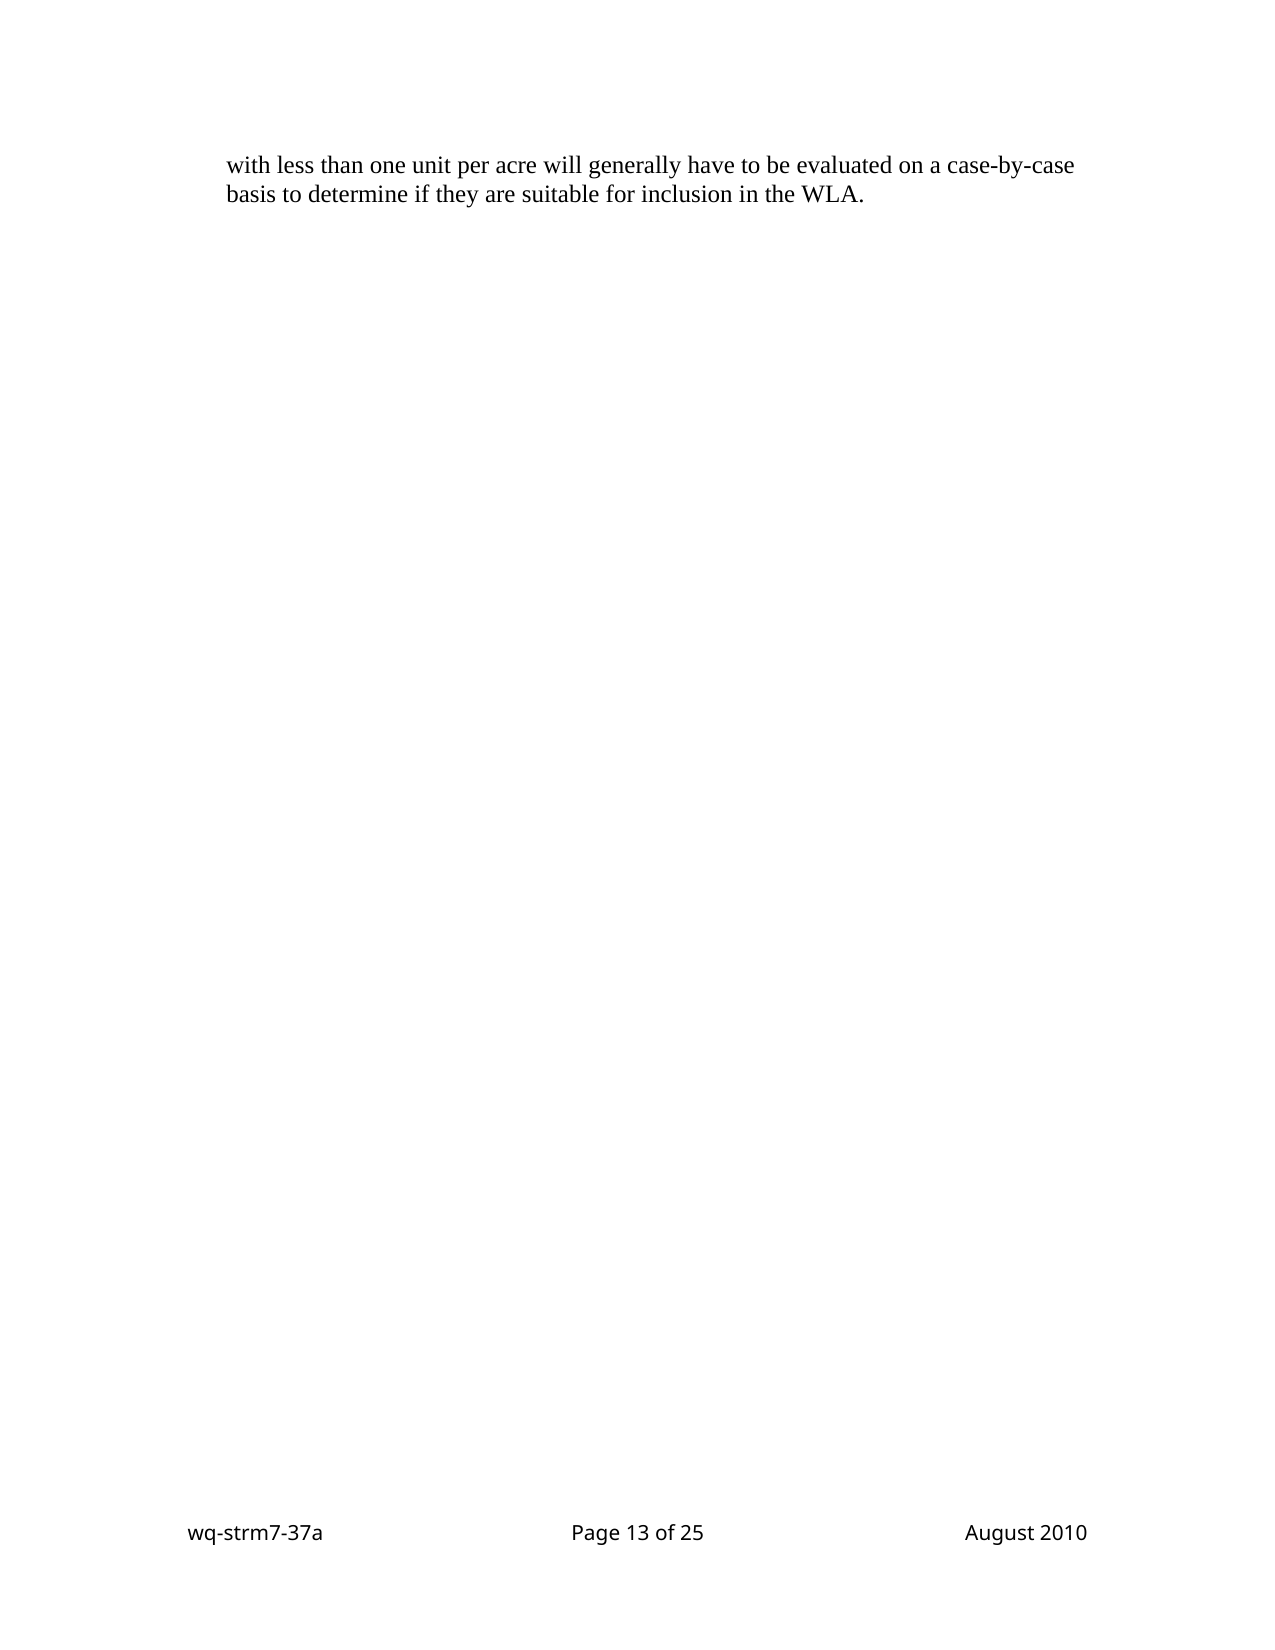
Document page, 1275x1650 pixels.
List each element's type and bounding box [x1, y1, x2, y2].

text [226, 150, 1087, 207]
